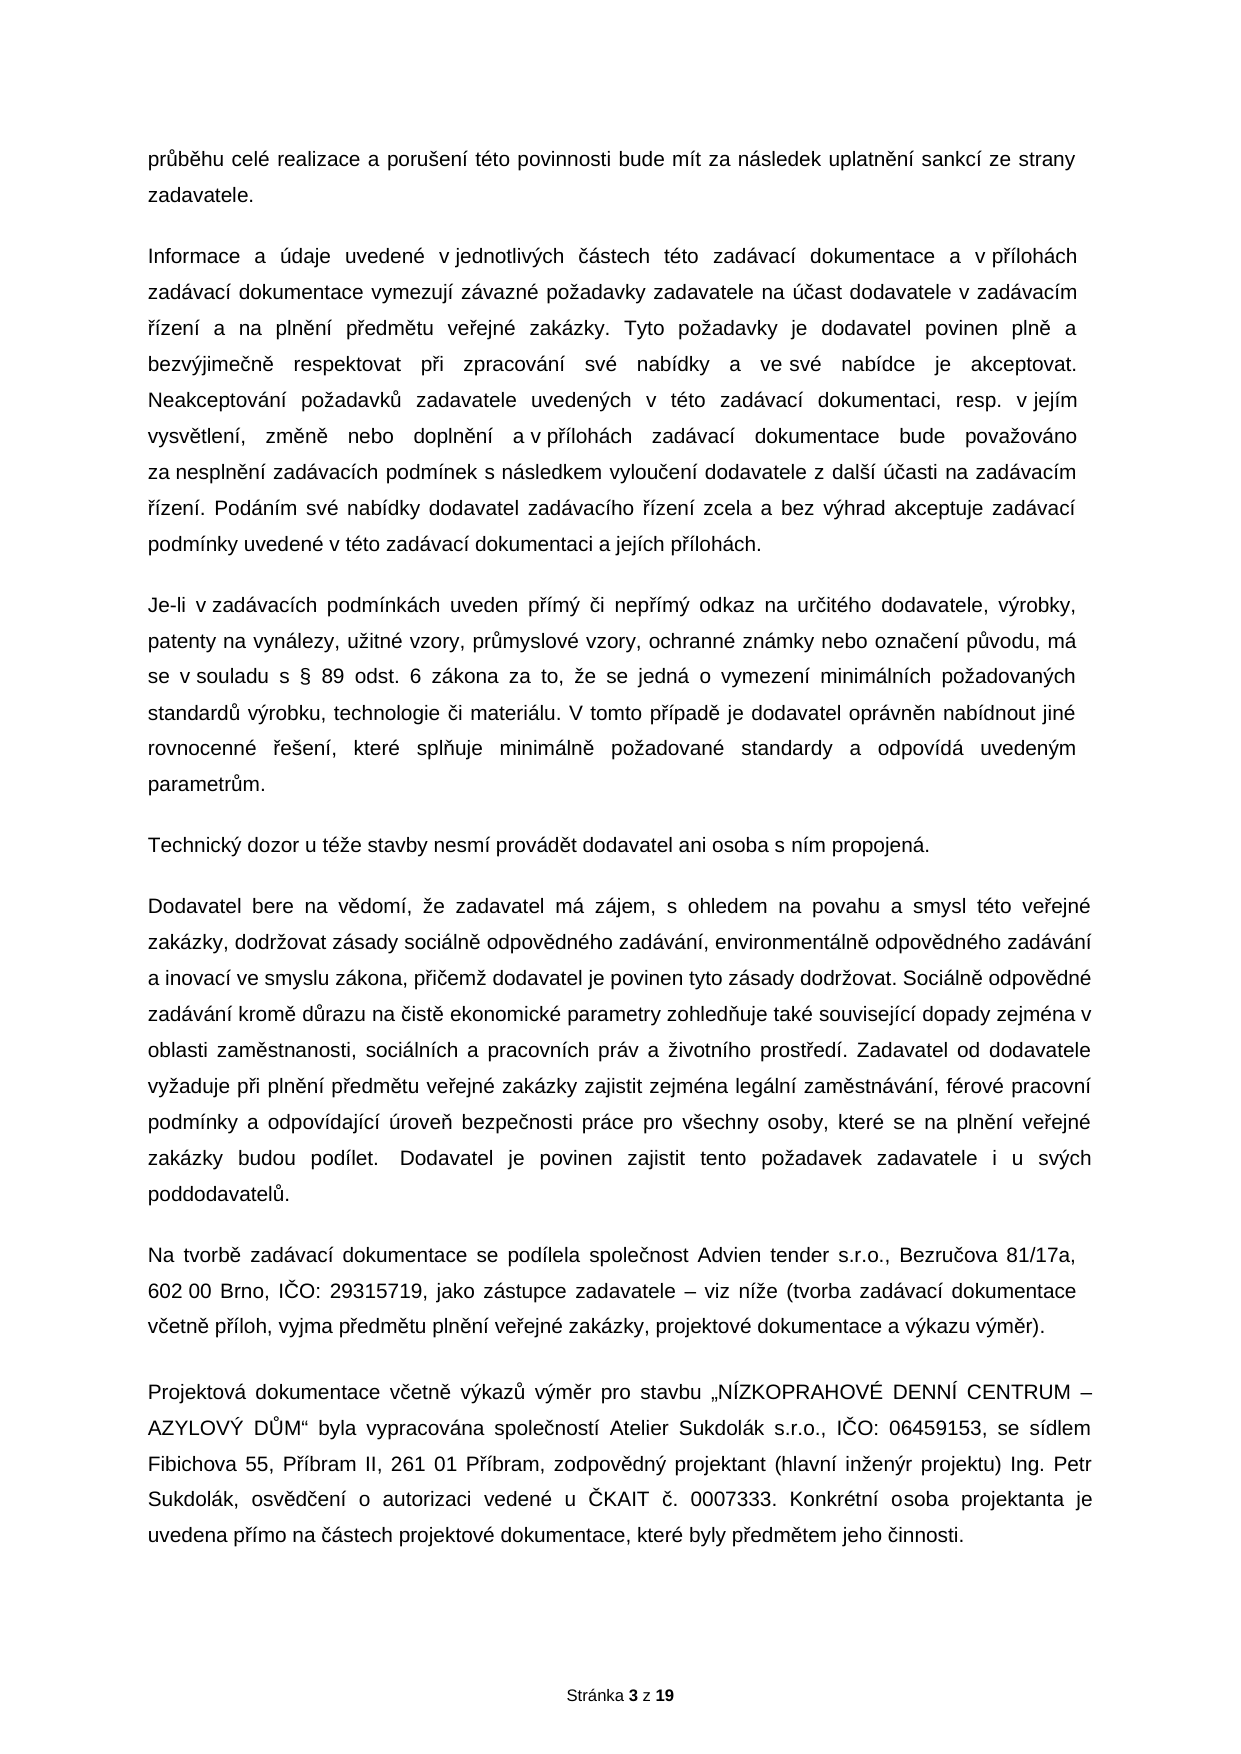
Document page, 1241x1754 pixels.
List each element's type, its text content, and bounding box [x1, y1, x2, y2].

text Na tvorbě zadávací dokumentace se podílela společnost Advien tender s.r.o., Bezručova 81/17a, 602 00 Brno, IČO: 29315719, jako zástupce zadavatele – viz níže (tvorba zadávací dokumentace včetně příloh, vyjma předmětu plnění veřejné zakázky, projektové dokumentace a výkazu výměr). [148, 1242, 1077, 1338]
text Dodavatel bere na vědomí, že zadavatel má zájem, s ohledem na povahu a smysl této veřejné zakázky, dodržovat zásady sociálně odpovědného zadávání, environmentálně odpovědného zadávání a inovací ve smyslu zákona, přičemž dodavatel je povinen tyto zásady dodržovat. Sociálně odpovědné zadávání kromě důrazu na čistě ekonomické parametry zohledňuje také související dopady zejména v oblasti zaměstnanosti, sociálních a pracovních práv a životního prostředí. Zadavatel od dodavatele vyžaduje při plnění předmětu veřejné zakázky zajistit zejména legální zaměstnávání, férové pracovní podmínky a odpovídající úroveň bezpečnosti práce pro všechny osoby, které se na plnění veřejné zakázky budou podílet. Dodavatel je povinen zajistit tento požadavek zadavatele i u svých poddodavatelů. [148, 894, 1093, 1206]
text Je-li v zadávacích podmínkách uveden přímý či nepřímý odkaz na určitého dodavatele, výrobky, patenty na vynálezy, užitné vzory, průmyslové vzory, ochranné známky nebo označení původu, má se v souladu s § 89 odst. 6 zákona za to, že se jedná o vymezení minimálních požadovaných standardů výrobku, technologie či materiálu. V tomto případě je dodavatel oprávněn nabídnout jiné rovnocenné řešení, které splňuje minimálně požadované standardy a odpovídá uvedeným parametrům. [148, 592, 1077, 796]
text Projektová dokumentace včetně výkazů výměr pro stavbu „NÍZKOPRAHOVÉ DENNÍ CENTRUM – AZYLOVÝ DŮM“ byla vypracována společností Atelier Sukdolák s.r.o., IČO: 06459153, se sídlem Fibichova 55, Příbram II, 261 01 Příbram, zodpovědný projektant (hlavní inženýr projektu) Ing. Petr Sukdolák, osvědčení o autorizaci vedené u ČKAIT č. 0007333. Konkrétní osoba projektanta je uvedena přímo na částech projektové dokumentace, které byly předmětem jeho činnosti. [148, 1379, 1093, 1547]
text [148, 147, 1077, 207]
text Technický dozor u téže stavby nesmí provádět dodavatel ani osoba s ním propojená. [148, 833, 1093, 857]
text Informace a údaje uvedené v jednotlivých částech této zadávací dokumentace a v přílohách zadávací dokumentace vymezují závazné požadavky zadavatele na účast dodavatele v zadávacím řízení a na plnění předmětu veřejné zakázky. Tyto požadavky je dodavatel povinen plně a bezvýjimečně respektovat při zpracování své nabídky a ve své nabídce je akceptovat. Neakceptování požadavků zadavatele uvedených v této zadávací dokumentaci, resp. v jejím vysvětlení, změně nebo doplnění a v přílohách zadávací dokumentace bude považováno za nesplnění zadávacích podmínek s následkem vyloučení dodavatele z další účasti na zadávacím řízení. Podáním své nabídky dodavatel zadávacího řízení zcela a bez výhrad akceptuje zadávací podmínky uvedené v této zadávací dokumentaci a jejích přílohách. [148, 244, 1077, 556]
